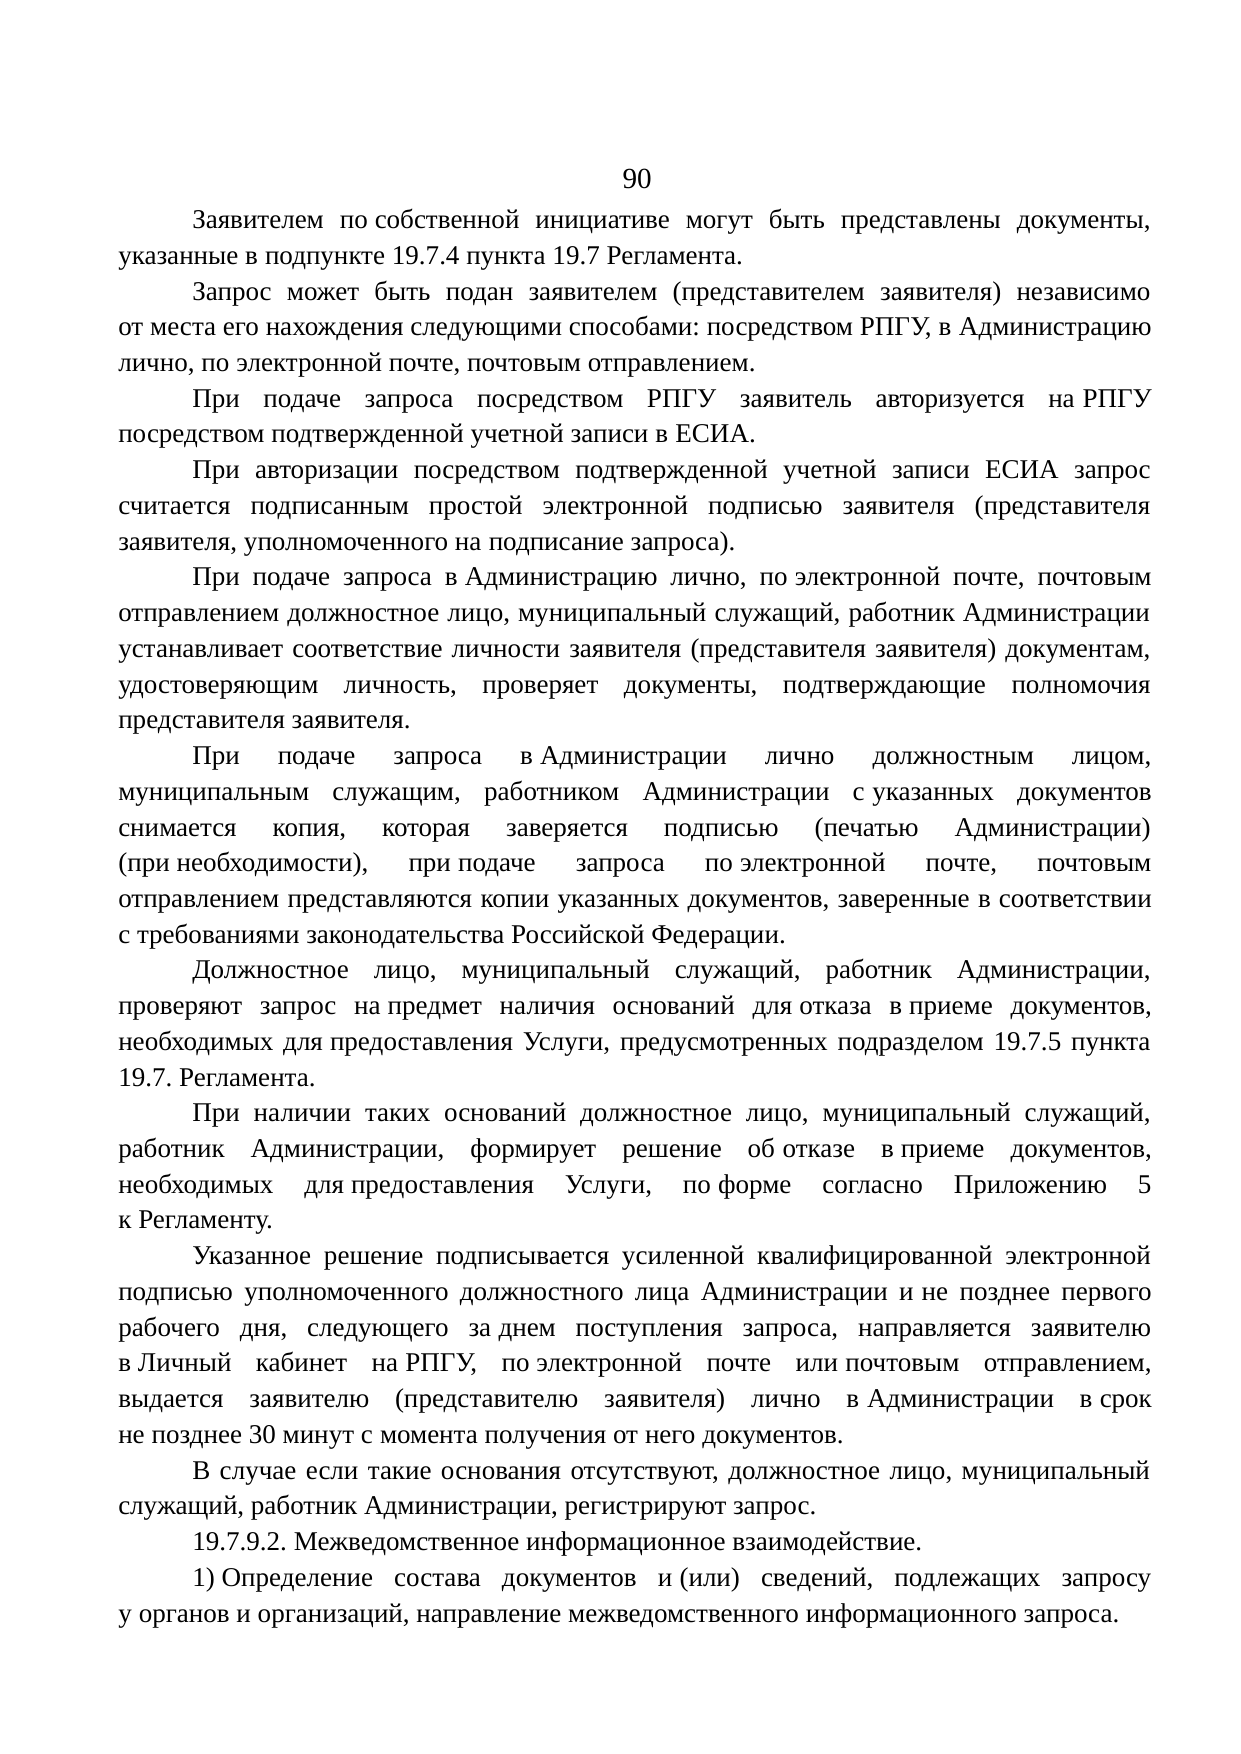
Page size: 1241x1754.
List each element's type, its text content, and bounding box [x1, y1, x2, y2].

text При подаче запроса посредством РПГУ заявитель авторизуется на РПГУ посредством подтвержденной учетной записи в ЕСИА. [118, 382, 1152, 449]
text При наличии таких оснований должностное лицо, муниципальный служащий, работник Администрации, формирует решение об отказе в приеме документов, необходимых для предоставления Услуги, по форме согласно Приложению 5 к Регламенту. [118, 1096, 1152, 1235]
text Заявителем по собственной инициативе могут быть представлены документы, указанные в подпункте 19.7.4 пункта 19.7 Регламента. [118, 203, 1152, 270]
text Указанное решение подписывается усиленной квалифицированной электронной подписью уполномоченного должностного лица Администрации и не позднее первого рабочего дня, следующего за днем поступления запроса, направляется заявителю в Личный кабинет на РПГУ, по электронной почте или почтовым отправлением, выдается заявителю (представителю заявителя) лично в Администрации в срок не позднее 30 минут с момента получения от него документов. [118, 1239, 1152, 1449]
text При подаче запроса в Администрацию лично, по электронной почте, почтовым отправлением должностное лицо, муниципальный служащий, работник Администрации устанавливает соответствие личности заявителя (представителя заявителя) документам, удостоверяющим личность, проверяет документы, подтверждающие полномочия представителя заявителя. [118, 561, 1152, 734]
text 1) Определение состава документов и (или) сведений, подлежащих запросу у органов и организаций, направление межведомственного информационного запроса. [118, 1561, 1152, 1628]
text При подаче запроса в Администрации лично должностным лицом, муниципальным служащим, работником Администрации с указанных документов снимается копия, которая заверяется подписью (печатью Администрации) (при необходимости), при подаче запроса по электронной почте, почтовым отправлением представляются копии указанных документов, заверенные в соответствии с требованиями законодательства Российской Федерации. [118, 739, 1152, 949]
text 19.7.9.2. Межведомственное информационное взаимодействие. [118, 1525, 1152, 1556]
text Запрос может быть подан заявителем (представителем заявителя) независимо от места его нахождения следующими способами: посредством РПГУ, в Администрацию лично, по электронной почте, почтовым отправлением. [118, 275, 1152, 377]
text Должностное лицо, муниципальный служащий, работник Администрации, проверяют запрос на предмет наличия оснований для отказа в приеме документов, необходимых для предоставления Услуги, предусмотренных подразделом 19.7.5 пункта 19.7. Регламента. [118, 953, 1152, 1092]
text При авторизации посредством подтвержденной учетной записи ЕСИА запрос считается подписанным простой электронной подписью заявителя (представителя заявителя, уполномоченного на подписание запроса). [118, 453, 1152, 556]
text В случае если такие основания отсутствуют, должностное лицо, муниципальный служащий, работник Администрации, регистрируют запрос. [118, 1454, 1152, 1521]
